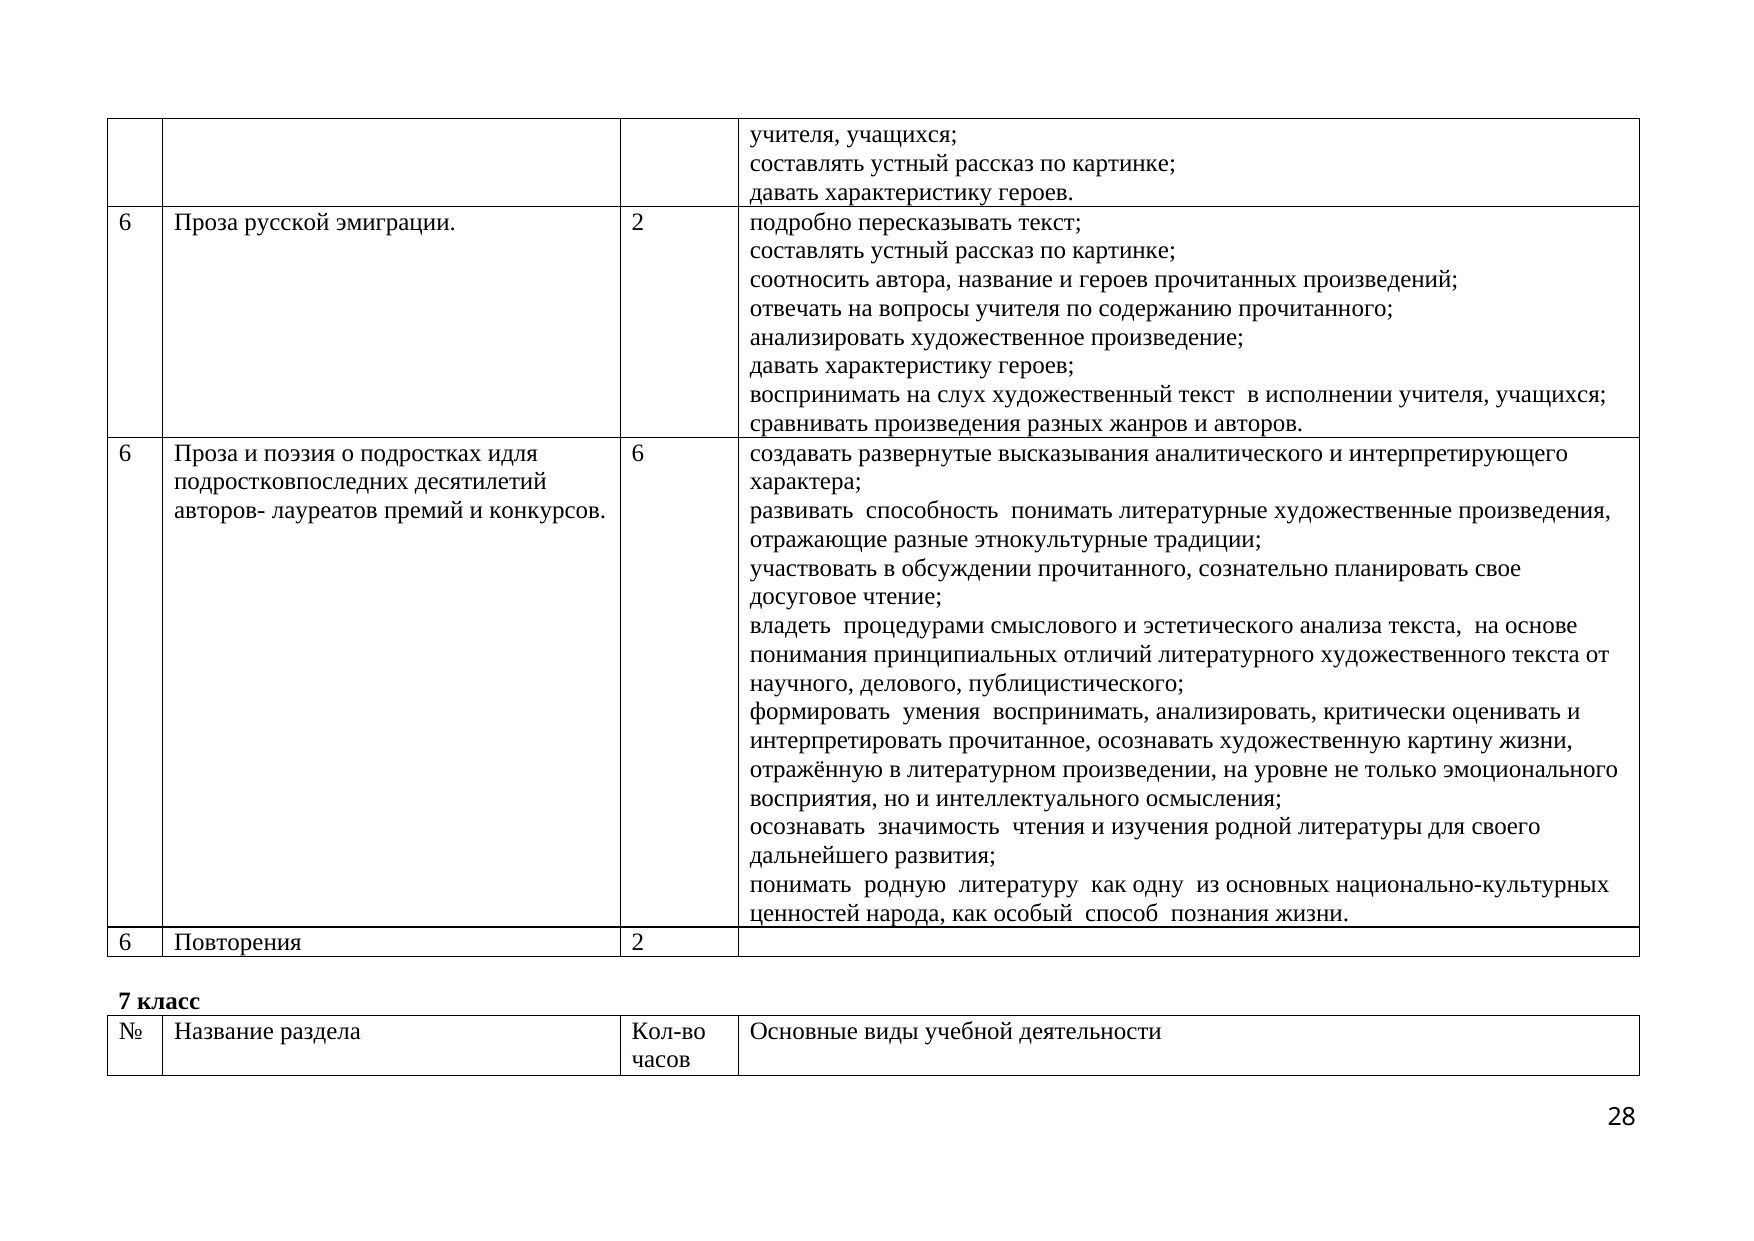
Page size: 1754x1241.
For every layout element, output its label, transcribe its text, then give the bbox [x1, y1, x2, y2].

table_cell Повторения [163, 928, 620, 956]
table_cell 6 [108, 928, 162, 956]
table_header Название раздела [163, 1016, 620, 1075]
table_cell создавать развернутые высказывания аналитического и интерпретирующего характера; развивать способность понимать литературные художественные произведения, отражающие разные этнокультурные традиции; участвовать в обсуждении прочитанного, сознательно планировать свое досуговое чтение; владеть процедурами смыслового и эстетического анализа текста, на основе понимания принципиальных отличий литературного художественного текста от научного, делового, публицистического; формировать умения воспринимать, анализировать, критически оценивать и интерпретировать прочитанное, осознавать художественную картину жизни, отражённую в литературном произведении, на уровне не только эмоционального восприятия, но и интеллектуального осмысления; осознавать значимость чтения и изучения родной литературы для своего дальнейшего развития; понимать родную литературу как одну из основных национально-культурных ценностей народа, как особый способ познания жизни. [739, 438, 1639, 926]
table_cell 2 [621, 928, 738, 956]
table_header Основные виды учебной деятельности [739, 1016, 1639, 1075]
table_cell 6 [108, 438, 162, 926]
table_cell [163, 119, 620, 206]
table_cell 1 [621, 119, 738, 206]
table_cell Проза русской эмиграции. [163, 207, 620, 437]
text 7 класс [118, 986, 1636, 1015]
table_cell 6 [108, 207, 162, 437]
table_cell 6 [621, 438, 738, 926]
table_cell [739, 119, 1639, 206]
table_cell 6 [108, 119, 162, 206]
table_header № [108, 1016, 162, 1075]
table_cell подробно пересказывать текст; составлять устный рассказ по картинке; соотносить автора, название и героев прочитанных произведений; отвечать на вопросы учителя по содержанию прочитанного; анализировать художественное произведение; давать характеристику героев; воспринимать на слух художественный текст в исполнении учителя, учащихся; сравнивать произведения разных жанров и авторов. [739, 207, 1639, 437]
table_cell 2 [621, 207, 738, 437]
table_header Кол-во часов [621, 1016, 738, 1075]
table_cell Проза и поэзия о подростках идля подростковпоследних десятилетий авторов- лауреатов премий и конкурсов. [163, 438, 620, 926]
table_cell [739, 928, 1639, 956]
